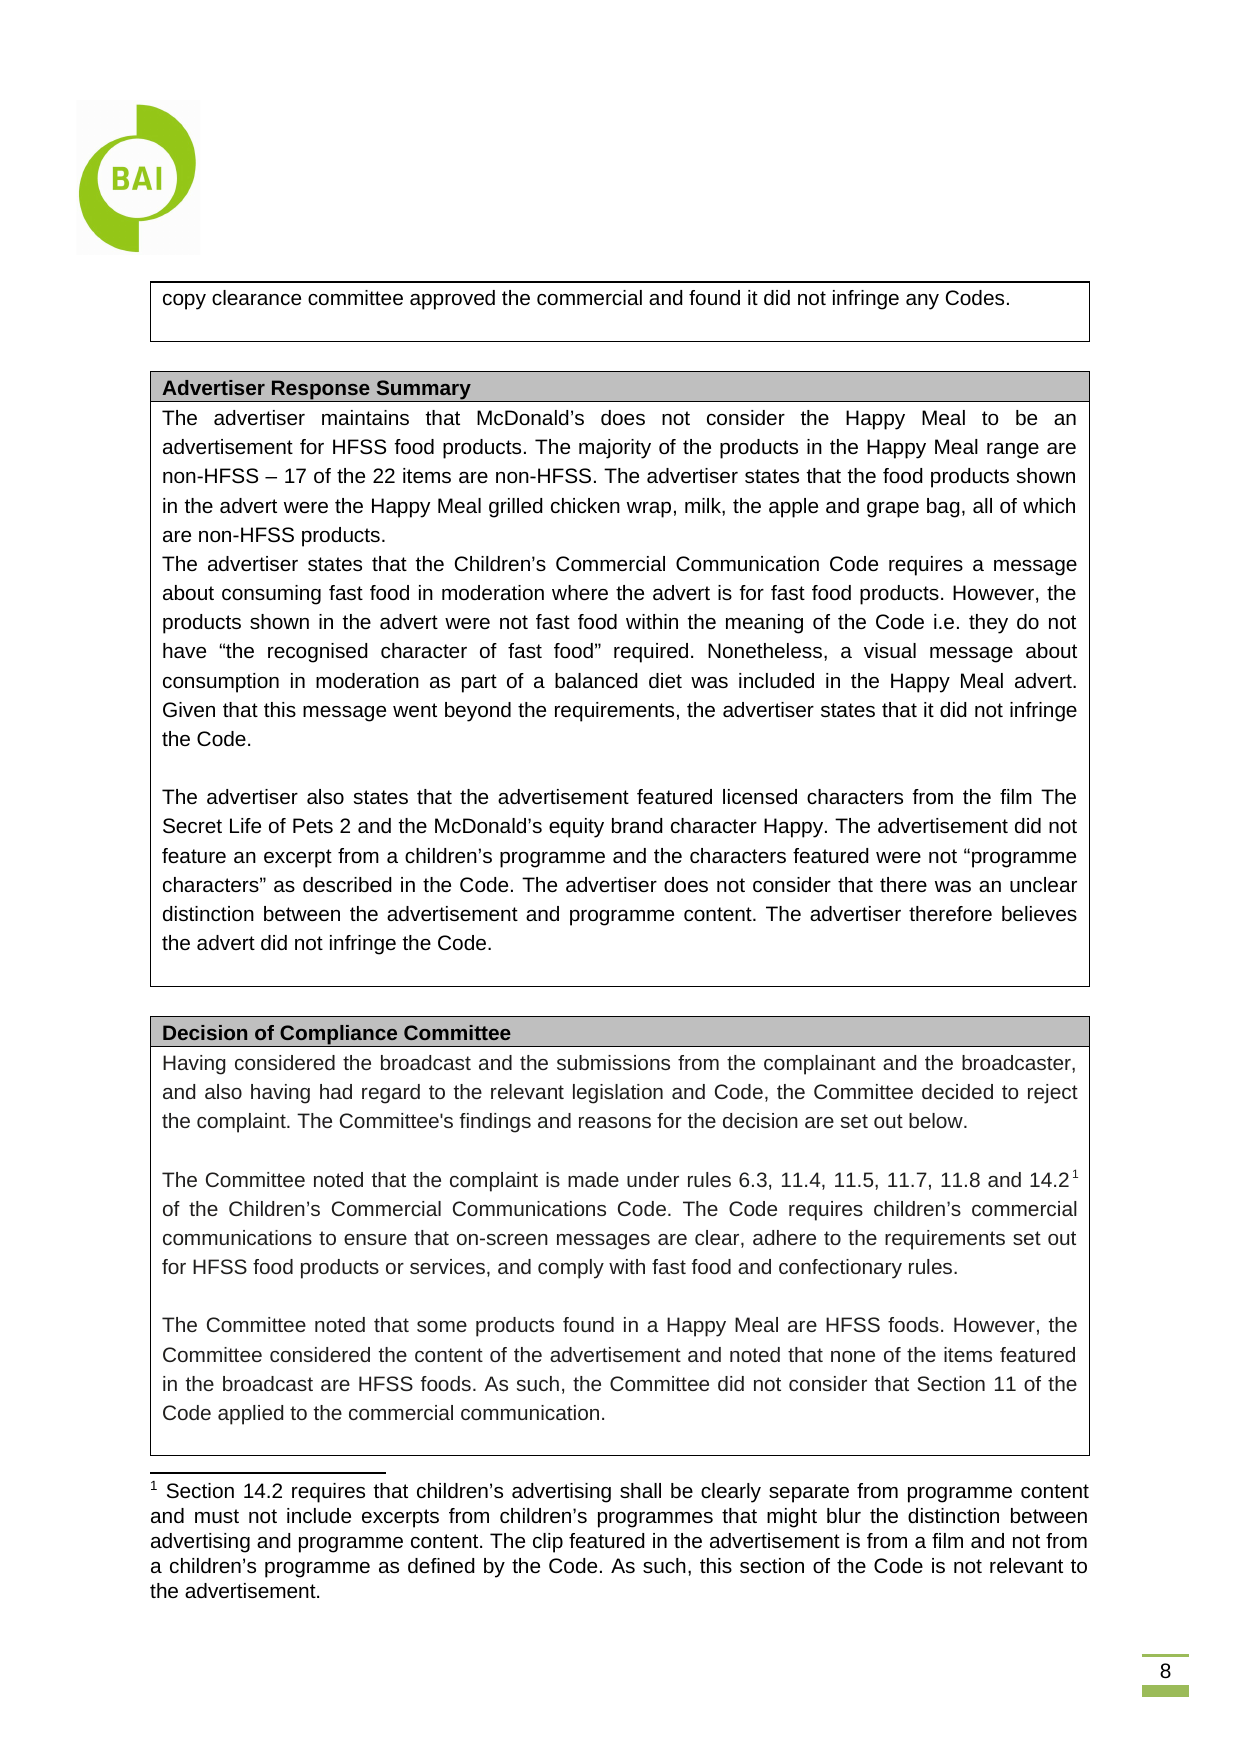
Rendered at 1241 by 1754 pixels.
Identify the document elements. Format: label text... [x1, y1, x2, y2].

table_header Decision of Compliance Committee [151, 1017, 1089, 1046]
picture [76, 100, 201, 255]
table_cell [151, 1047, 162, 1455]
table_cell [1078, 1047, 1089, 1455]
table_cell The advertiser maintains that McDonald’s does not consider the Happy Meal to be an advertisement for HFSS food products. The majority of the products in the Happy Meal range are non-HFSS – 17 of the 22 items are non-HFSS. The advertiser states that the food products shown in the advert were the Happy Meal grilled chicken wrap, milk, the apple and grape bag, all of which are non-HFSS products. The advertiser states that the Children’s Commercial Communication Code requires a message about consuming fast food in moderation where the advert is for fast food products. However, the products shown in the advert were not fast food within the meaning of the Code i.e. they do not have “the recognised character of fast food” required. Nonetheless, a visual message about consumption in moderation as part of a balanced diet was included in the Happy Meal advert. Given that this message went beyond the requirements, the advertiser states that it did not infringe the Code. The advertiser also states that the advertisement featured licensed characters from the film The Secret Life of Pets 2 and the McDonald’s equity brand character Happy. The advertisement did not feature an excerpt from a children’s programme and the characters featured were not “programme characters” as described in the Code. The advertiser does not consider that there was an unclear distinction between the advertisement and programme content. The advertiser therefore believes the advert did not infringe the Code. [151, 402, 1089, 986]
table_header Advertiser Response Summary [151, 372, 1089, 401]
